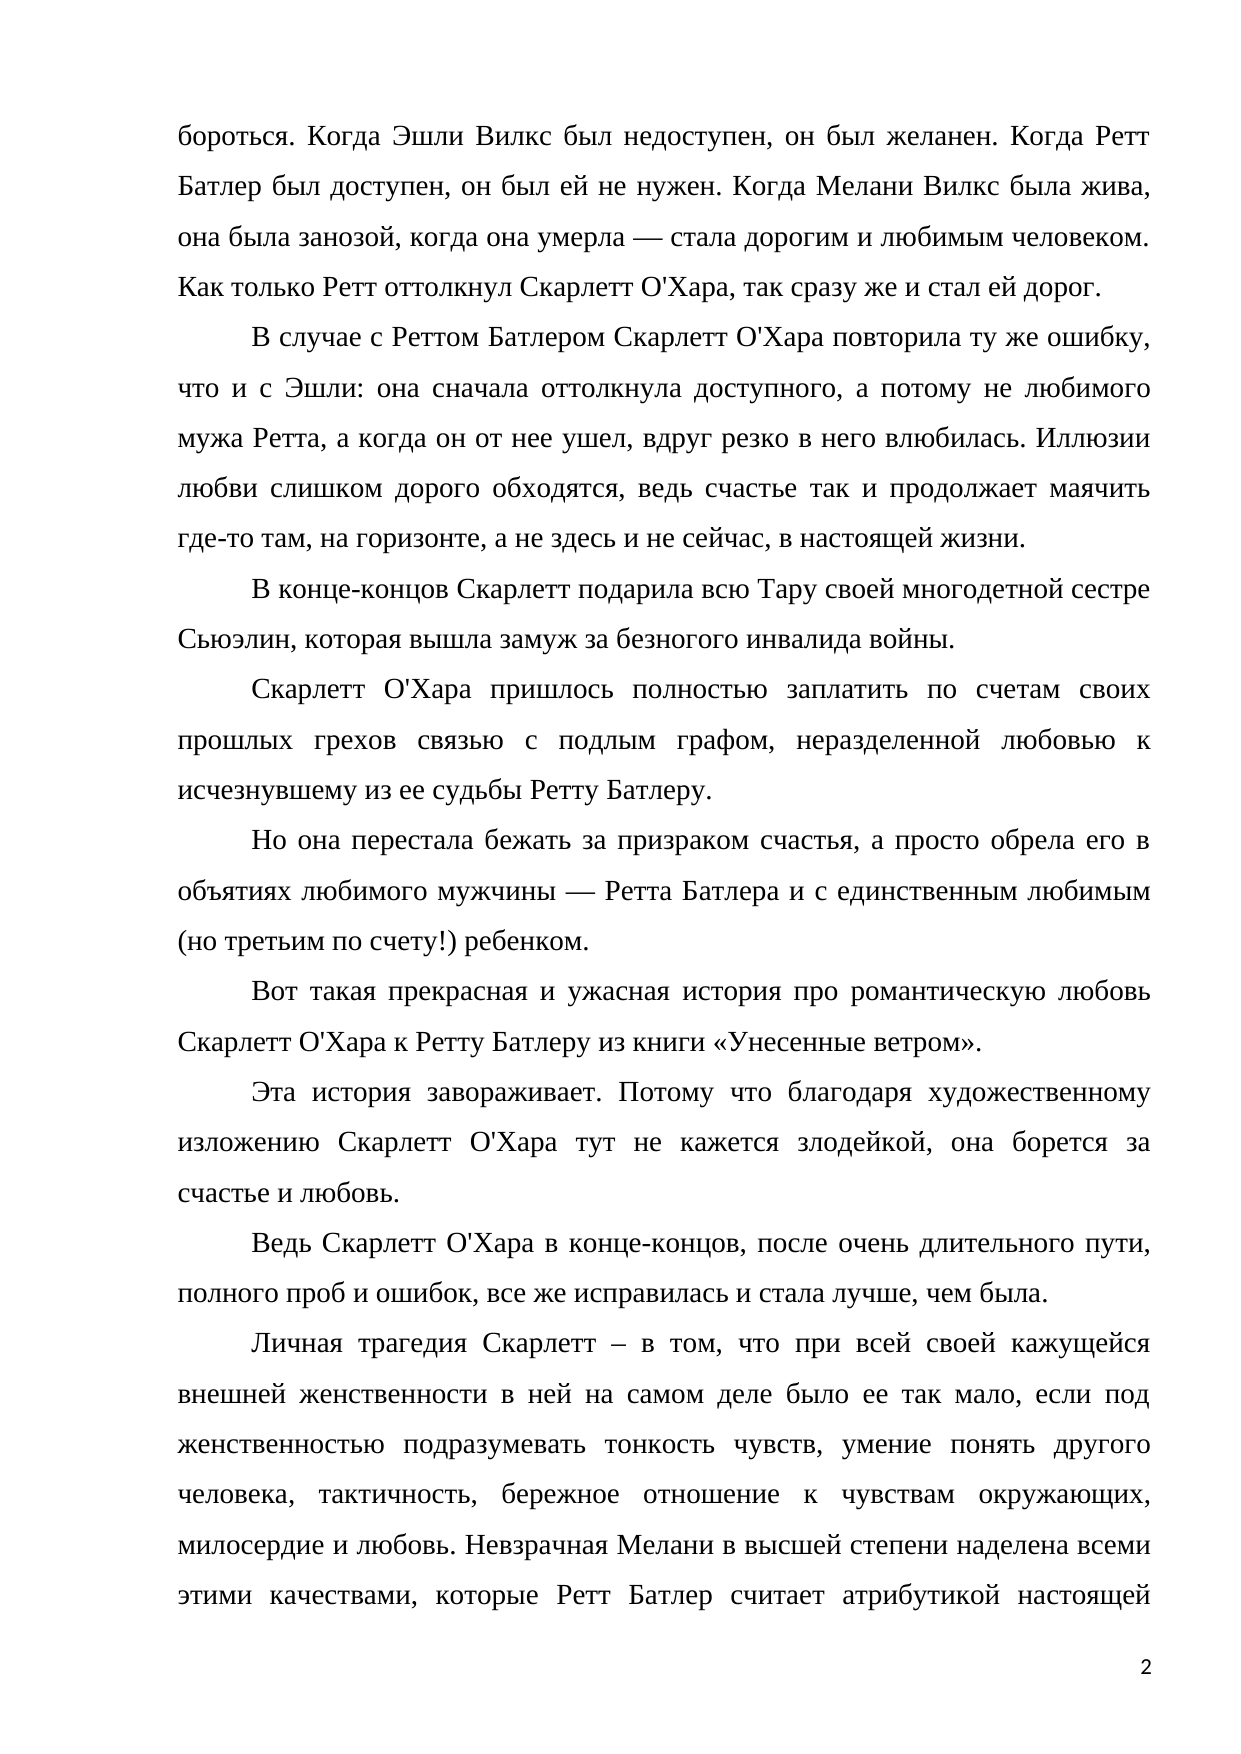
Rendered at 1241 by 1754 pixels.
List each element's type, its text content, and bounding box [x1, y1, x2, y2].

text Но она перестала бежать за призраком счастья, а просто обрела его в объятиях любимого мужчины — Ретта Батлера и с единственным любимым (но третьим по счету!) ребенком. [177, 822, 1152, 957]
text Вот такая прекрасная и ужасная история про романтическую любовь Скарлетт О'Хара к Ретту Батлеру из книги «Унесенные ветром». [177, 973, 1152, 1057]
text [177, 1326, 1152, 1611]
text Скарлетт О'Хара пришлось полностью заплатить по счетам своих прошлых грехов связью с подлым графом, неразделенной любовью к исчезнувшему из ее судьбы Ретту Батлеру. [177, 672, 1152, 806]
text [177, 118, 1152, 303]
text В случае с Реттом Батлером Скарлетт О'Хара повторила ту же ошибку, что и с Эшли: она сначала оттолкнула доступного, а потому не любимого мужа Ретта, а когда он от нее ушел, вдруг резко в него влюбилась. Иллюзии любви слишком дорого обходятся, ведь счастье так и продолжает маячить где-то там, на горизонте, а не здесь и не сейчас, в настоящей жизни. [177, 319, 1152, 554]
text Эта история завораживает. Потому что благодаря художественному изложению Скарлетт О'Хара тут не кажется злодейкой, она борется за счастье и любовь. [177, 1074, 1152, 1208]
text Ведь Скарлетт О'Хара в конце-концов, после очень длительного пути, полного проб и ошибок, все же исправилась и стала лучше, чем была. [177, 1225, 1152, 1309]
text В конце-концов Скарлетт подарила всю Тару своей многодетной сестре Сьюэлин, которая вышла замуж за безногого инвалида войны. [177, 571, 1152, 655]
